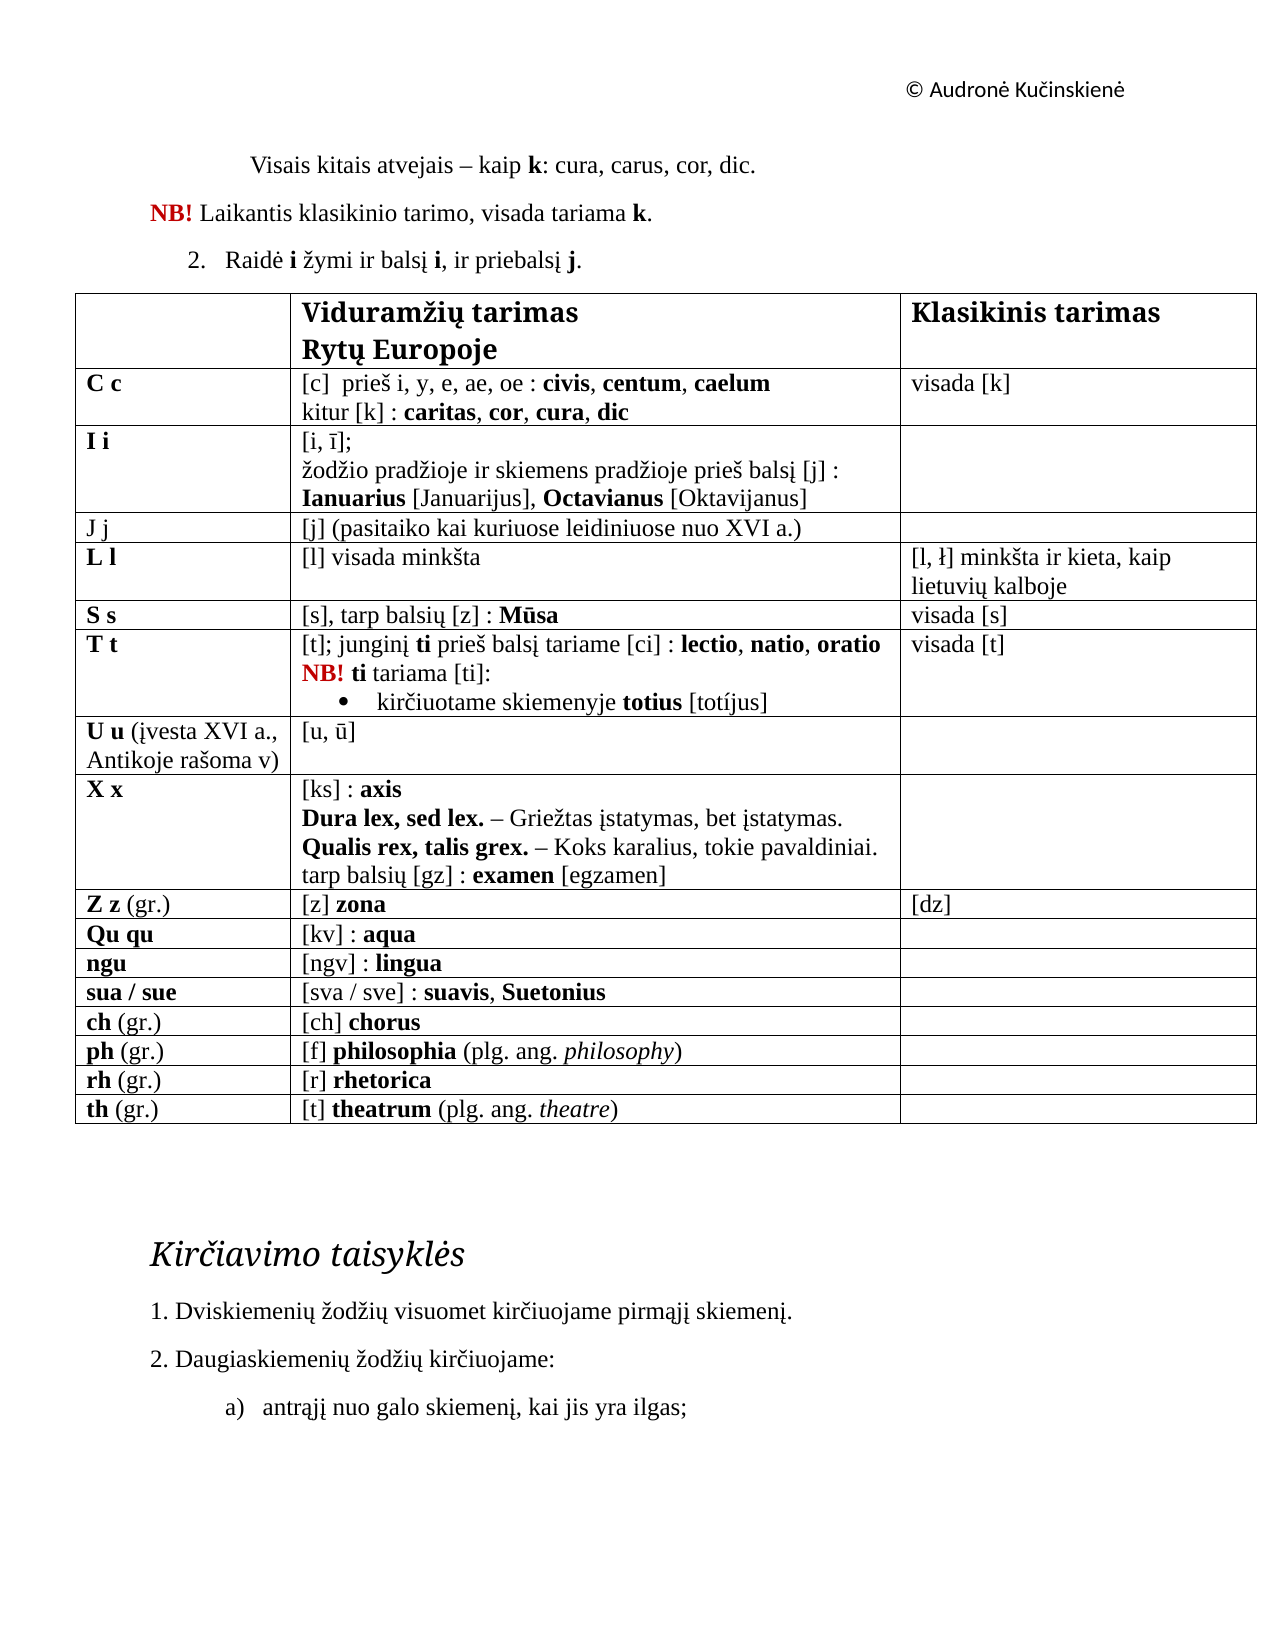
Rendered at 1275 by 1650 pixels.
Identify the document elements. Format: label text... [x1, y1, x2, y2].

table_cell [s], tarp balsių [z] : Mūsa [291, 601, 900, 629]
table_cell X x [76, 775, 290, 889]
table_cell [901, 949, 1256, 977]
table_cell [l] visada minkšta [291, 543, 900, 599]
table_cell J j [76, 513, 290, 541]
table_cell [u, ū] [291, 717, 900, 773]
table_cell S s [76, 601, 290, 629]
table_cell U u (įvesta XVI a., Antikoje rašoma v) [76, 717, 290, 773]
table_cell [ks] : axis Dura lex, sed lex. – Griežtas įstatymas, bet įstatymas. Qualis rex, talis grex. – Koks karalius, tokie pavaldiniai. tarp balsių [gz] : examen [egzamen] [291, 775, 900, 889]
table_cell [r] rhetorica [291, 1066, 900, 1094]
table_cell ngu [76, 949, 290, 977]
table_cell [kv] : aqua [291, 919, 900, 948]
table_cell [j] (pasitaiko kai kuriuose leidiniuose nuo XVI a.) [291, 513, 900, 541]
table_cell sua / sue [76, 978, 290, 1006]
table_cell [901, 1095, 1256, 1123]
table_cell [901, 426, 1256, 512]
table_cell [ch] chorus [291, 1007, 900, 1035]
table_cell [901, 513, 1256, 541]
table_cell T t [76, 630, 290, 716]
text Visais kitais atvejais – kaip k: cura, carus, cor, dic. [225, 150, 1125, 179]
table_cell [901, 978, 1256, 1006]
table_cell [f] philosophia (plg. ang. philosophy) [291, 1036, 900, 1065]
table_cell [901, 717, 1256, 773]
list Raidė i žymi ir balsį i, ir priebalsį j. [187, 245, 1125, 274]
table_cell [t]; junginį ti prieš balsį tariame [ci] : lectio, natio, oratio NB! ti tariama [ti]: kirčiuotame skiemenyje totius [totíjus] [291, 630, 900, 716]
table_cell [901, 1036, 1256, 1065]
table_cell [c] prieš i, y, e, ae, oe : civis, centum, caelum kitur [k] : caritas, cor, cura, dic [291, 369, 900, 425]
table_cell [dz] [901, 890, 1256, 918]
table_cell Qu qu [76, 919, 290, 948]
text 2. Daugiaskiemenių žodžių kirčiuojame: [150, 1344, 1125, 1373]
table_header [76, 294, 290, 367]
list antrąjį nuo galo skiemenį, kai jis yra ilgas; [225, 1392, 1125, 1420]
table_cell [sva / sve] : suavis, Suetonius [291, 978, 900, 1006]
table_cell visada [t] [901, 630, 1256, 716]
table_cell Z z (gr.) [76, 890, 290, 918]
table_cell [901, 1066, 1256, 1094]
table_cell I i [76, 426, 290, 512]
table_cell ch (gr.) [76, 1007, 290, 1035]
table_cell visada [s] [901, 601, 1256, 629]
table_cell [901, 1007, 1256, 1035]
table_cell [z] zona [291, 890, 900, 918]
table_cell [901, 919, 1256, 948]
table_cell ph (gr.) [76, 1036, 290, 1065]
table_cell [ngv] : lingua [291, 949, 900, 977]
table_cell [901, 775, 1256, 889]
table_cell [l, ł] minkšta ir kieta, kaip lietuvių kalboje [901, 543, 1256, 599]
table_cell visada [k] [901, 369, 1256, 425]
table_header Klasikinis tarimas [901, 294, 1256, 367]
table_cell C c [76, 369, 290, 425]
table_header Viduramžių tarimas Rytų Europoje [291, 294, 900, 367]
table_cell [i, ī]; žodžio pradžioje ir skiemens pradžioje prieš balsį [j] : Ianuarius [Januarijus], Octavianus [Oktavijanus] [291, 426, 900, 512]
text 1. Dviskiemenių žodžių visuomet kirčiuojame pirmąjį skiemenį. [150, 1296, 1125, 1325]
text NB! Laikantis klasikinio tarimo, visada tariama k. [150, 198, 1125, 226]
text Kirčiavimo taisyklės [150, 1231, 1125, 1276]
table_cell rh (gr.) [76, 1066, 290, 1094]
table_cell th (gr.) [76, 1095, 290, 1123]
table_cell [t] theatrum (plg. ang. theatre) [291, 1095, 900, 1123]
table_cell L l [76, 543, 290, 599]
